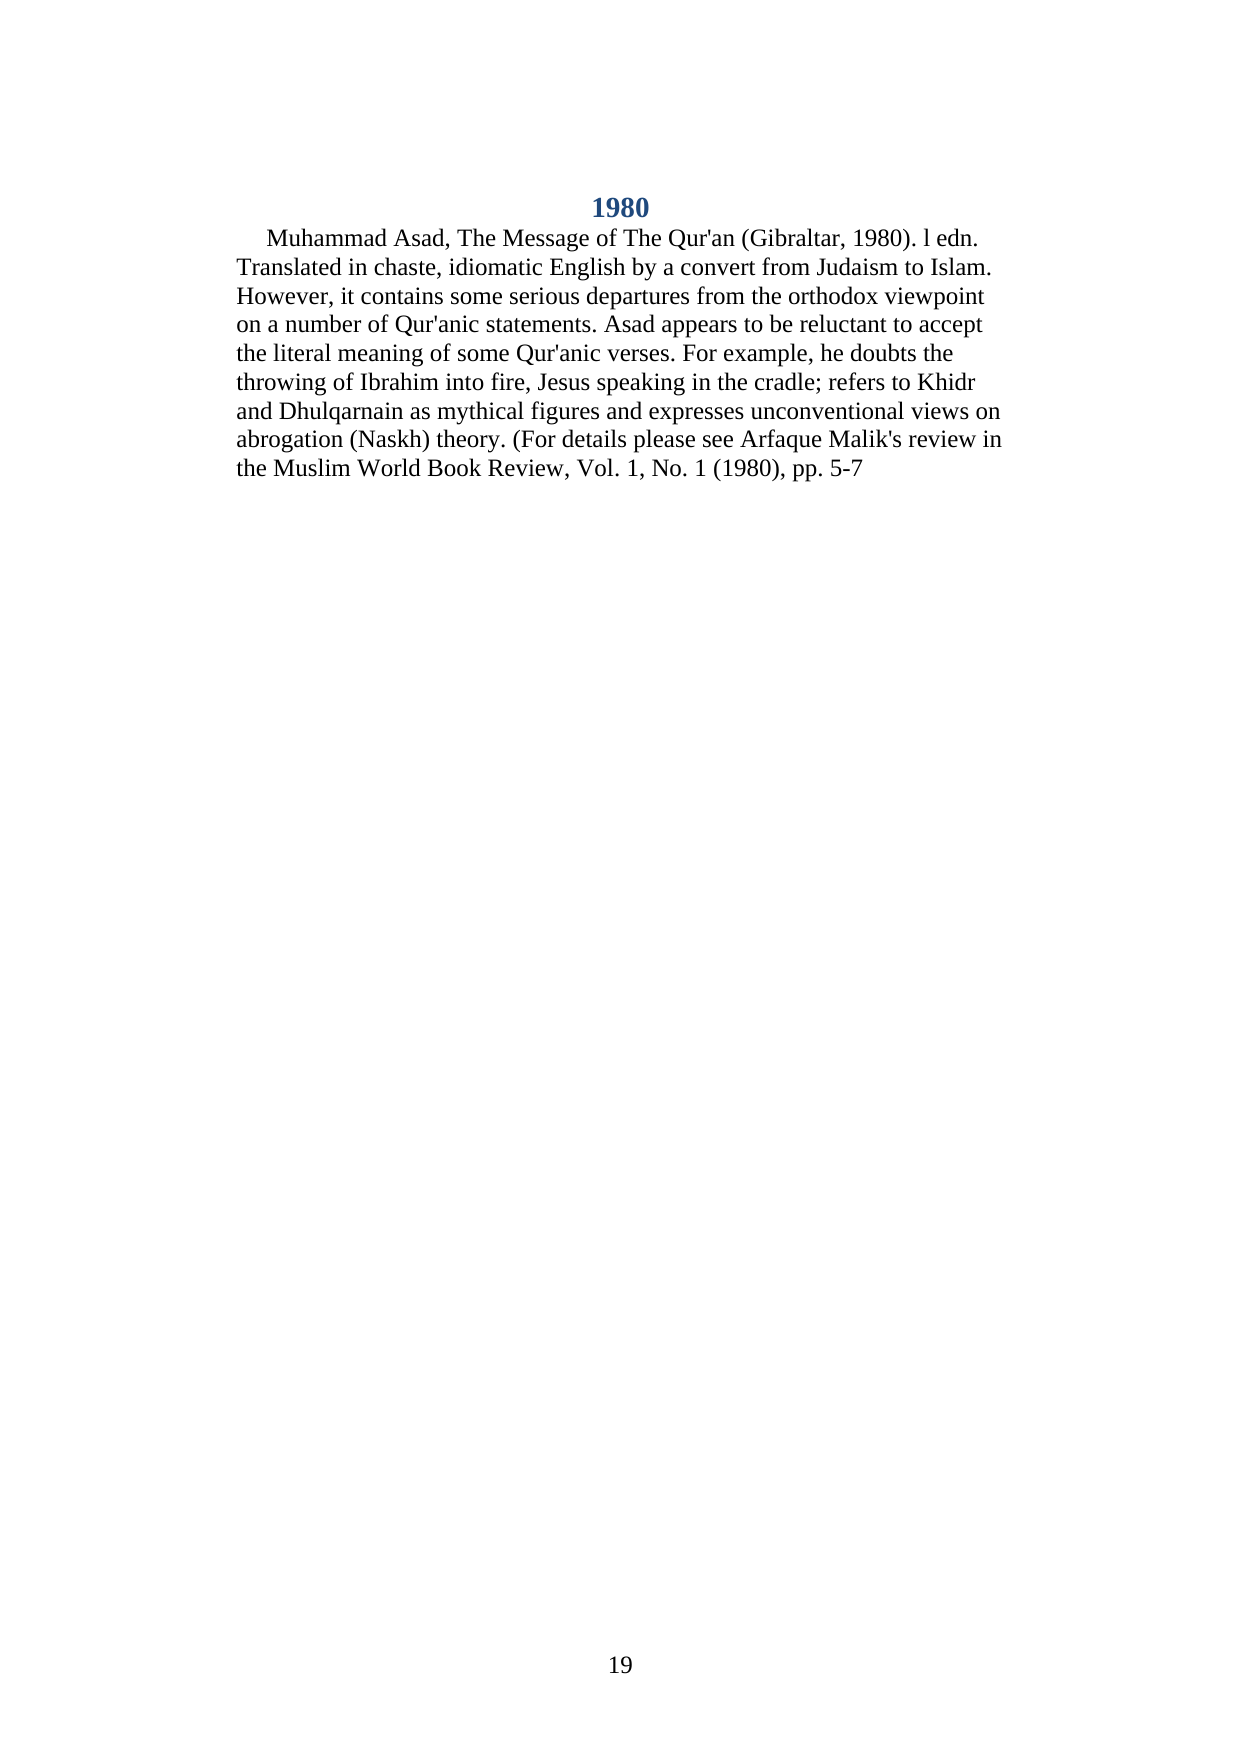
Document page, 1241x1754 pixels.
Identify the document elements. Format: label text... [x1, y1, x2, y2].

text Muhammad Asad, The Message of The Qur'an (Gibraltar, 1980). l edn. Translated in chaste, idiomatic English by a convert from Judaism to Islam. However, it contains some serious departures from the orthodox viewpoint on a number of Qur'anic statements. Asad appears to be reluctant to accept the literal meaning of some Qur'anic verses. For example, he doubts the throwing of Ibrahim into fire, Jesus speaking in the cradle; refers to Khidr and Dhulqarnain as mythical figures and expresses unconventional views on abrogation (Naskh) theory. (For details please see Arfaque Malik's review in the Muslim World Book Review, Vol. 1, No. 1 (1980), pp. 5-7 [236, 223, 1004, 482]
subtitle 1980 [236, 190, 1004, 223]
